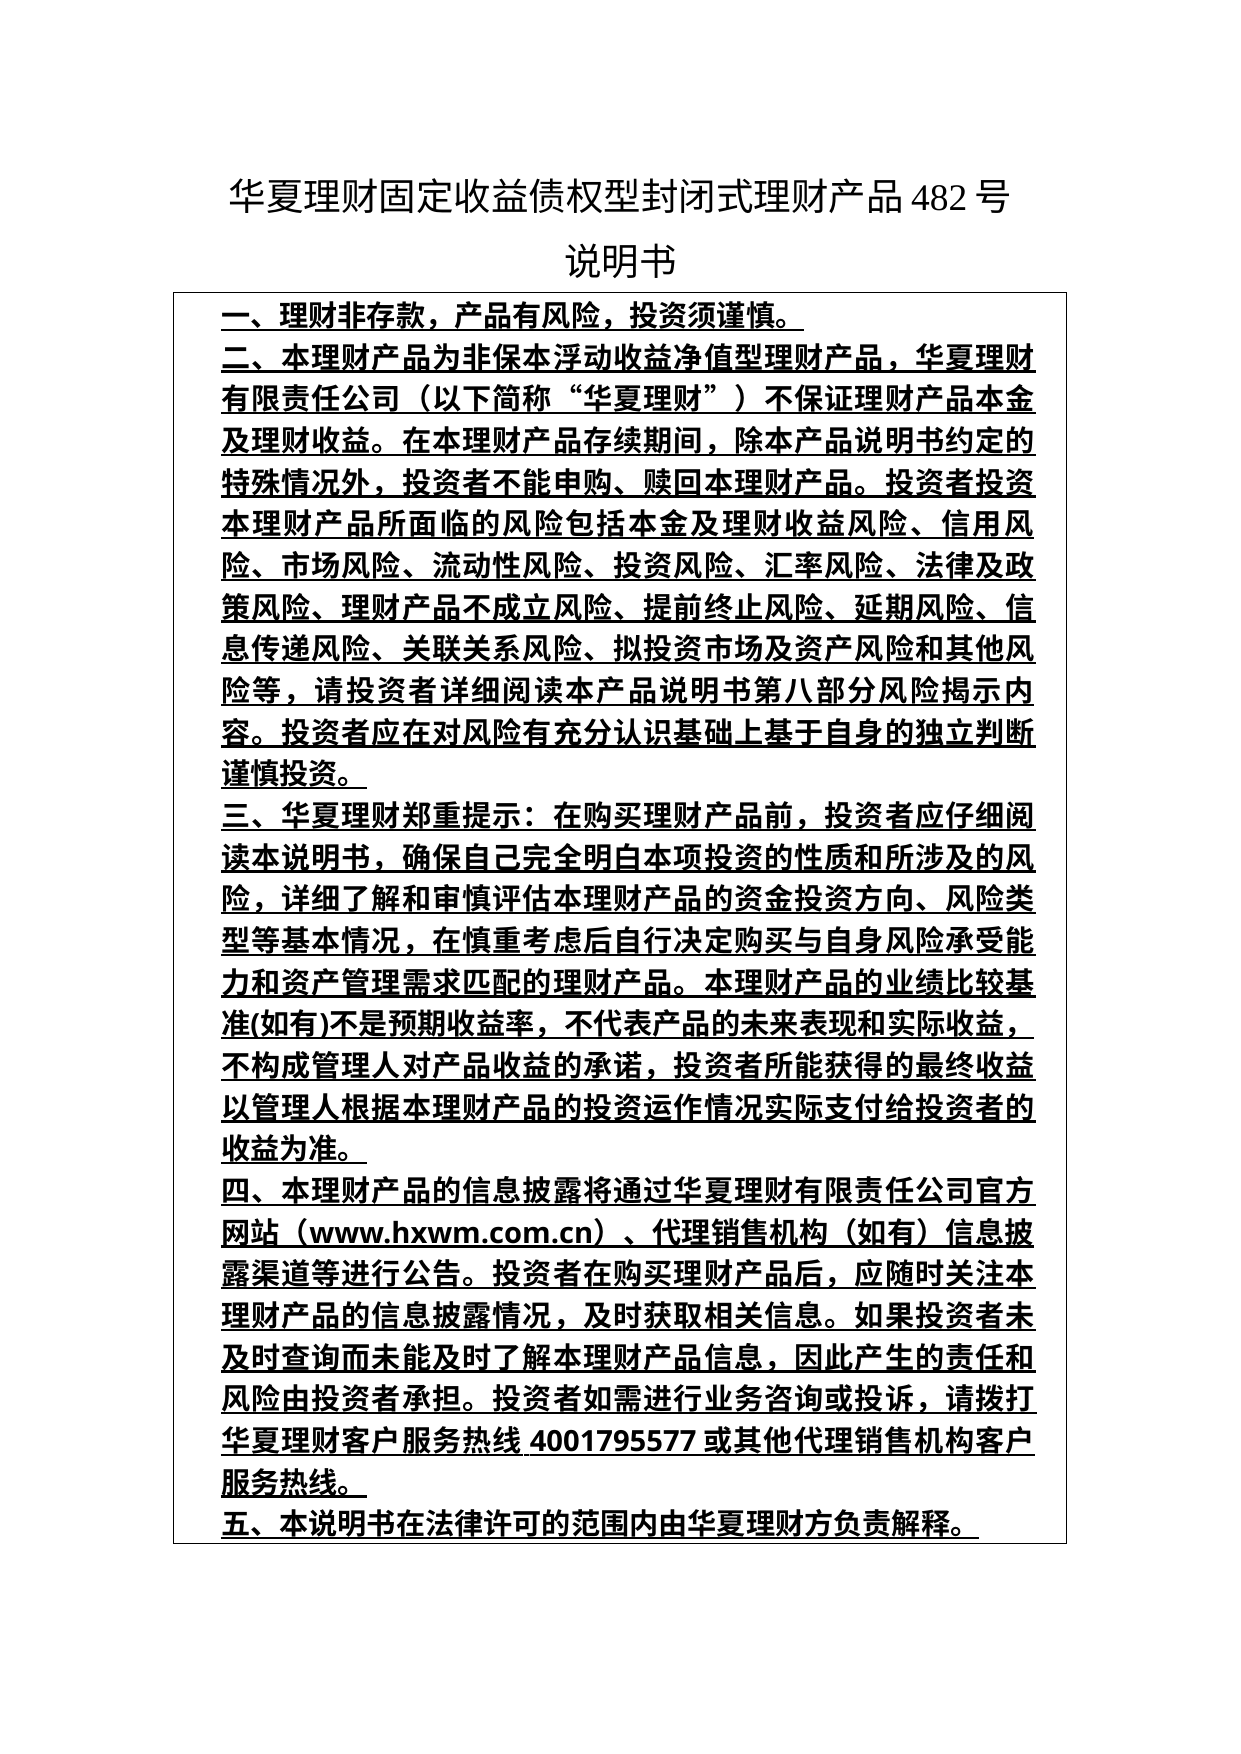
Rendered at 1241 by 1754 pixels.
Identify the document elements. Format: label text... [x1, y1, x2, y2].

text 说明书 [187, 227, 1053, 292]
table_header 一、理财非存款，产品有风险，投资须谨慎。 二、本理财产品为非保本浮动收益净值型理财产品，华夏理财有限责任公司（以下简称“华夏理财”）不保证理财产品本金及理财收益。在本理财产品存续期间，除本产品说明书约定的特殊情况外，投资者不能申购、赎回本理财产品。投资者投资本理财产品所面临的风险包括本金及理财收益风险、信用风险、市场风险、流动性风险、投资风险、汇率风险、法律及政策风险、理财产品不成立风险、提前终止风险、延期风险、信息传递风险、关联关系风险、拟投资市场及资产风险和其他风险等，请投资者详细阅读本产品说明书第八部分风险揭示内容。投资者应在对风险有充分认识基础上基于自身的独立判断谨慎投资。 三、华夏理财郑重提示：在购买理财产品前，投资者应仔细阅读本说明书，确保自己完全明白本项投资的性质和所涉及的风险，详细了解和审慎评估本理财产品的资金投资方向、风险类型等基本情况，在慎重考虑后自行决定购买与自身风险承受能力和资产管理需求匹配的理财产品。本理财产品的业绩比较基准(如有)不是预期收益率，不代表产品的未来表现和实际收益，不构成管理人对产品收益的承诺，投资者所能获得的最终收益以管理人根据本理财产品的投资运作情况实际支付给投资者的收益为准。 四、本理财产品的信息披露将通过华夏理财有限责任公司官方网站（www.hxwm.com.cn）、代理销售机构（如有）信息披露渠道等进行公告。投资者在购买理财产品后，应随时关注本理财产品的信息披露情况，及时获取相关信息。如果投资者未及时查询而未能及时了解本理财产品信息，因此产生的责任和风险由投资者承担。投资者如需进行业务咨询或投诉，请拨打华夏理财客户服务热线4001795577或其他代理销售机构客户服务热线。 五、本说明书在法律许可的范围内由华夏理财方负责解释。 [174, 293, 1066, 1543]
text 华夏理财固定收益债权型封闭式理财产品482号 [187, 162, 1053, 227]
